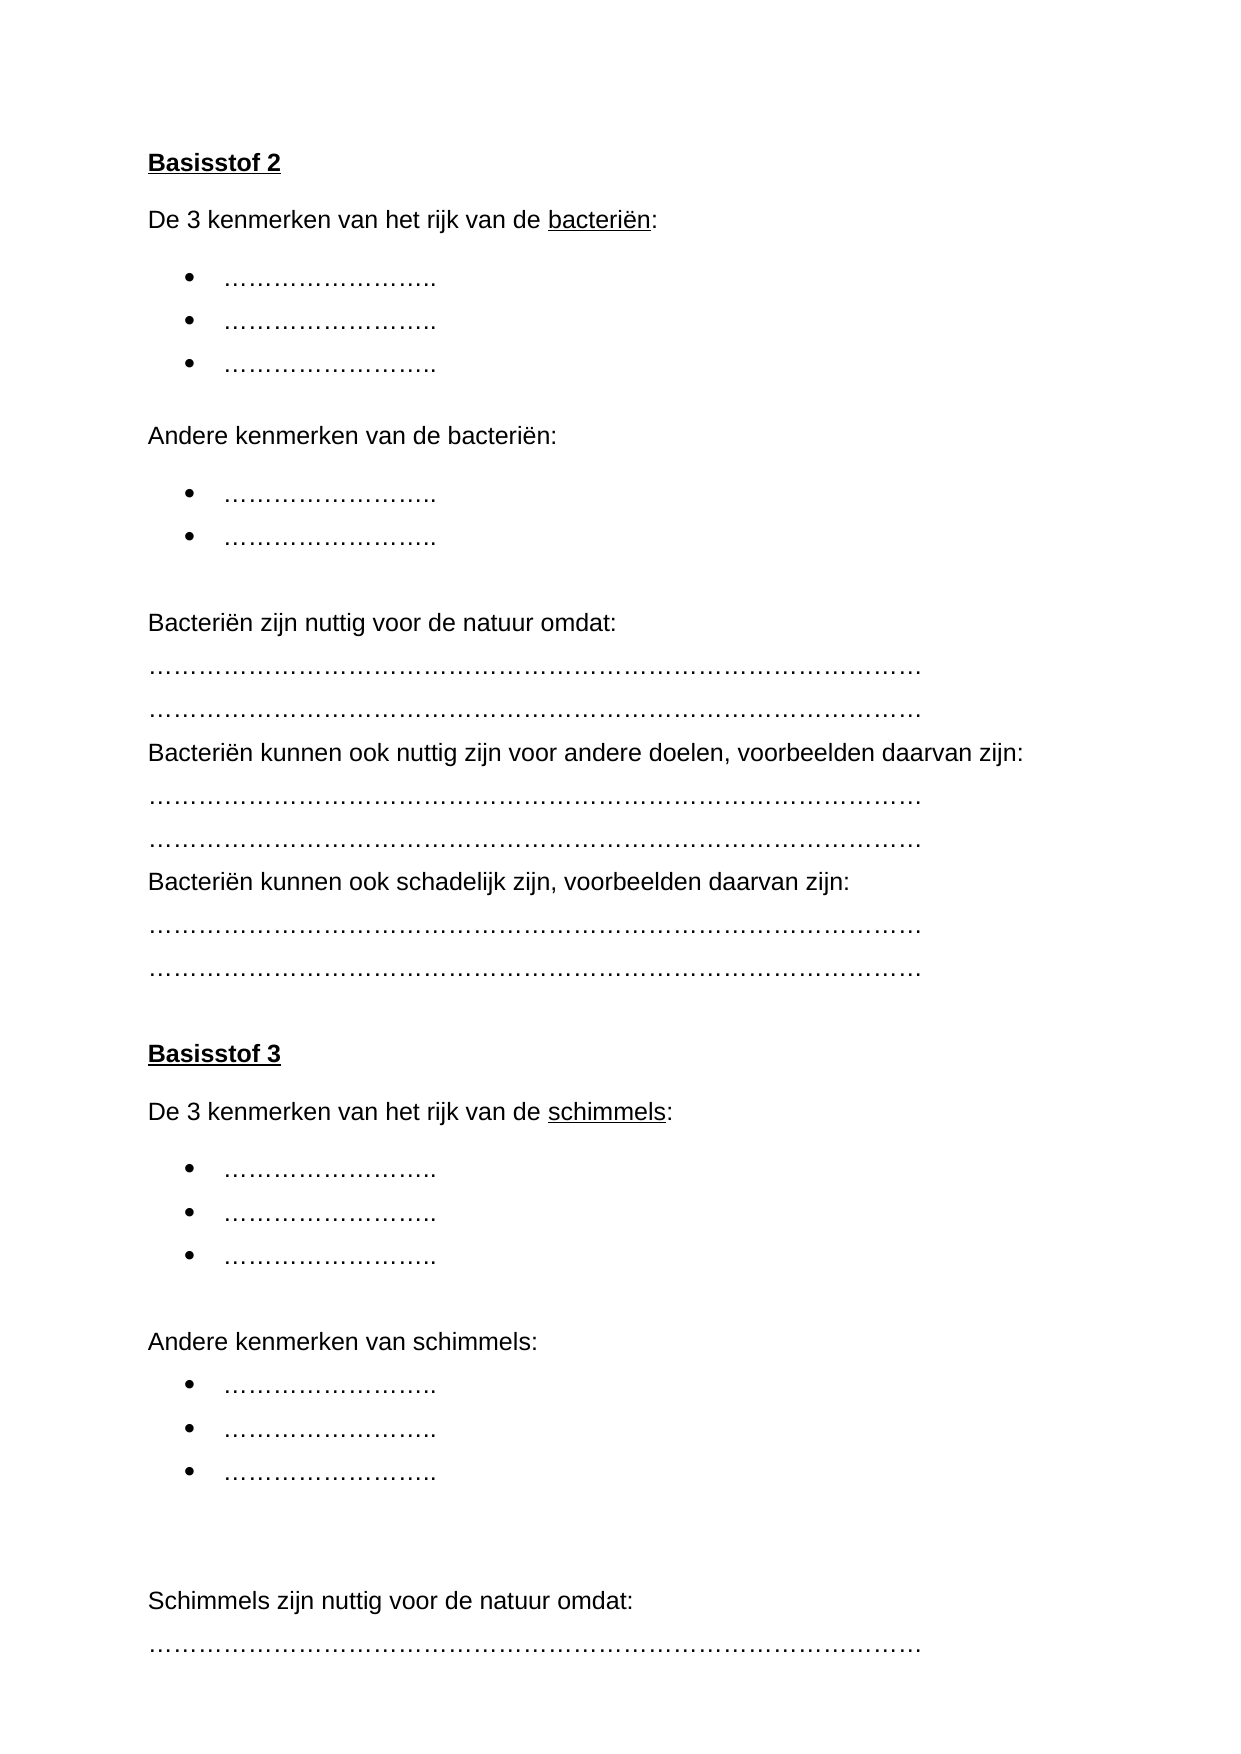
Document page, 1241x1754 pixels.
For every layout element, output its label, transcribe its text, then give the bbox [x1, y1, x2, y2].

text ………………………………………………………………………………… [148, 651, 1181, 680]
text ………………………………………………………………………………… [148, 953, 1181, 982]
text Bacteriën kunnen ook schadelijk zijn, voorbeelden daarvan zijn: [148, 867, 1181, 896]
list …………………….. [185, 263, 1181, 291]
text De 3 kenmerken van het rijk van de bacteriën: [148, 205, 1181, 234]
list …………………….. [185, 1413, 1181, 1442]
list …………………….. [185, 1241, 1181, 1270]
text Basisstof 3 [148, 1039, 1181, 1068]
text Andere kenmerken van schimmels: [148, 1327, 1181, 1356]
list …………………….. [185, 349, 1181, 378]
list …………………….. [185, 1198, 1181, 1226]
list …………………….. [185, 1370, 1181, 1399]
text Bacteriën kunnen ook nuttig zijn voor andere doelen, voorbeelden daarvan zijn: [148, 737, 1181, 766]
text ………………………………………………………………………………… [148, 781, 1181, 809]
text ………………………………………………………………………………… [148, 824, 1181, 852]
text Basisstof 2 [148, 148, 1181, 176]
text Andere kenmerken van de bacteriën: [148, 421, 1181, 450]
list …………………….. [185, 478, 1181, 507]
text Bacteriën zijn nuttig voor de natuur omdat: [148, 608, 1181, 637]
list …………………….. [185, 306, 1181, 335]
text ………………………………………………………………………………… [148, 694, 1181, 723]
text De 3 kenmerken van het rijk van de schimmels: [148, 1097, 1181, 1126]
text ………………………………………………………………………………… [148, 910, 1181, 939]
list …………………….. [185, 1154, 1181, 1183]
list …………………….. [185, 522, 1181, 551]
list …………………….. [185, 1457, 1181, 1486]
text Schimmels zijn nuttig voor de natuur omdat: [148, 1586, 1181, 1615]
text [148, 1629, 1181, 1658]
